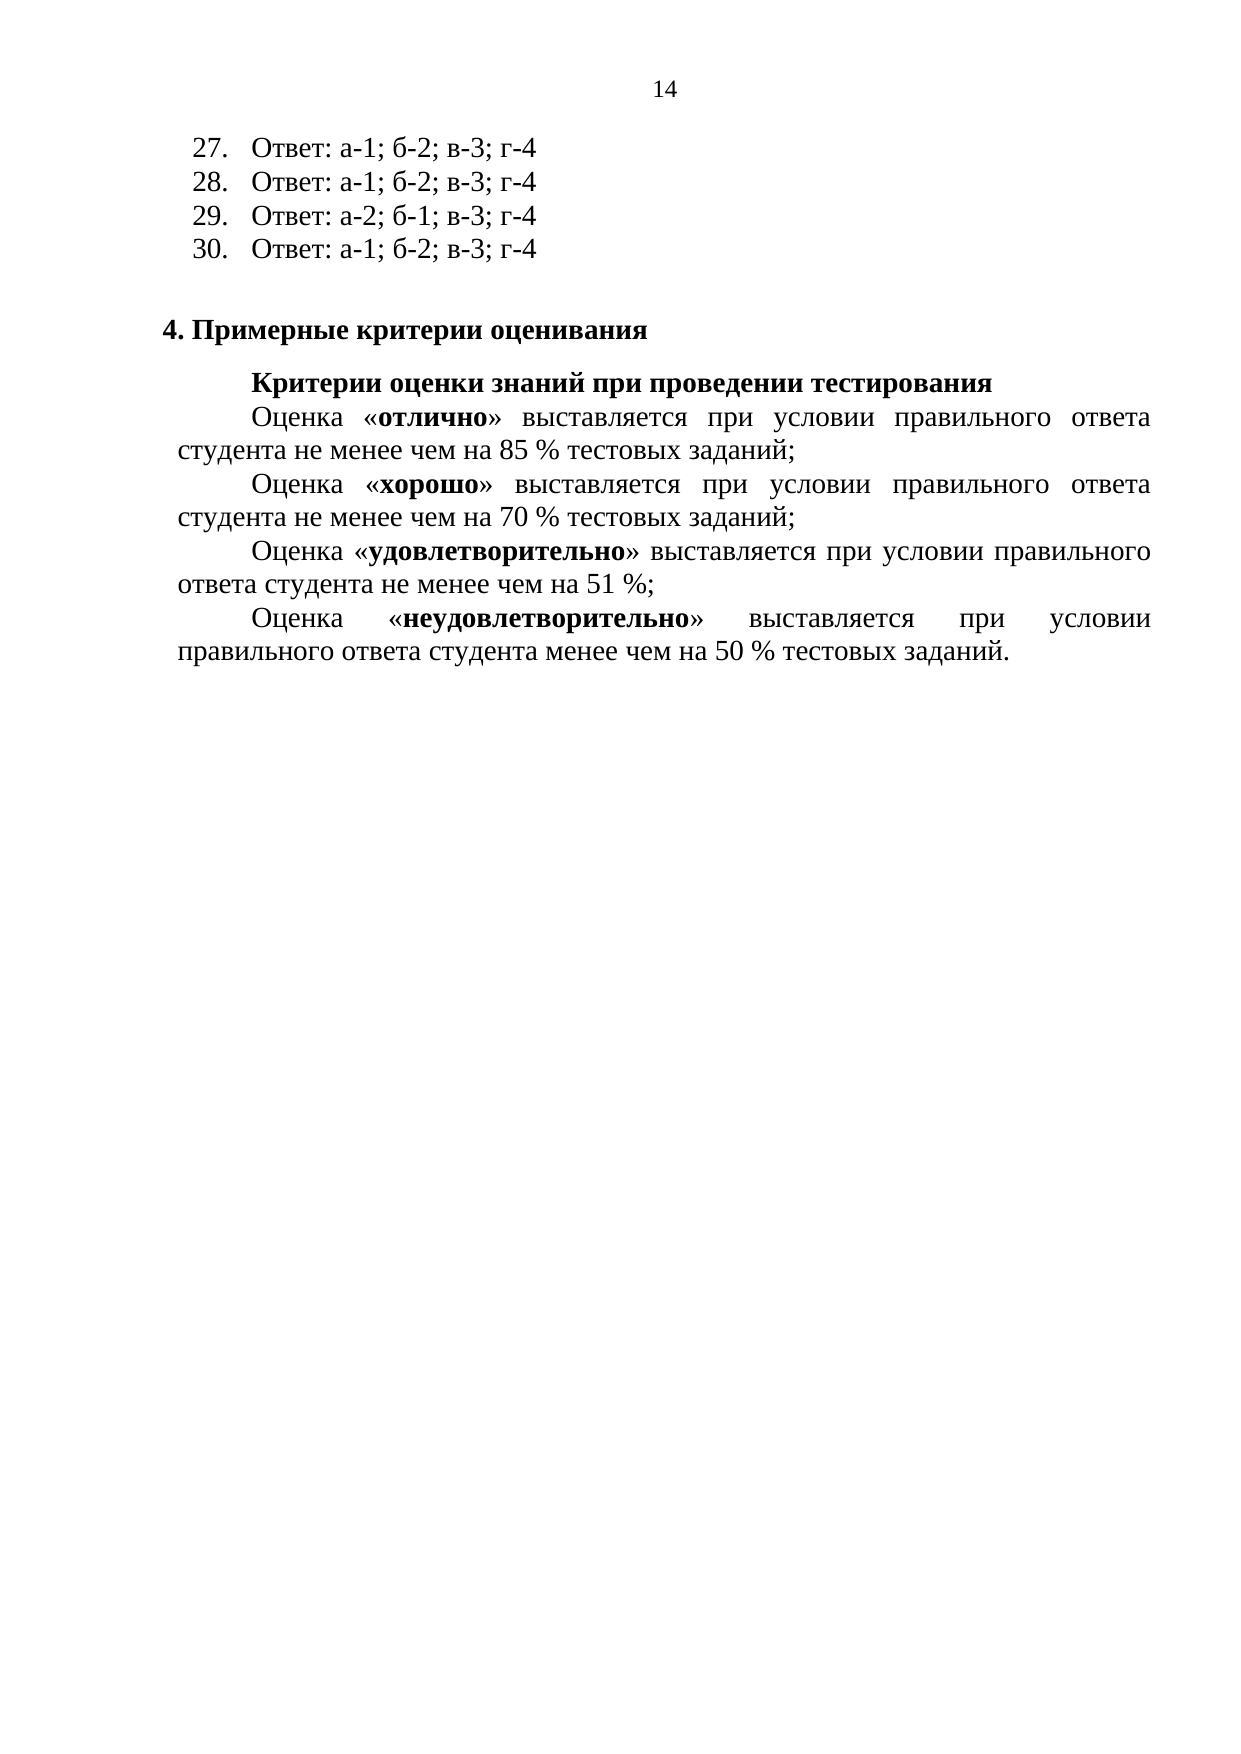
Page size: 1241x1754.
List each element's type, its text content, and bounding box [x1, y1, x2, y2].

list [192, 131, 1152, 164]
text Критерии оценки знаний при проведении тестирования [177, 365, 1152, 399]
text Оценка «неудовлетворительно» выставляется при условии правильного ответа студента менее чем на 50 % тестовых заданий. [177, 600, 1152, 667]
list Ответ: а-1; б-2; в-3; г-4 [192, 231, 1152, 265]
text Оценка «отлично» выставляется при условии правильного ответа студента не менее чем на 85 % тестовых заданий; [177, 399, 1152, 466]
list Ответ: а-2; б-1; в-3; г-4 [192, 198, 1152, 231]
text 4. Примерные критерии оценивания [118, 312, 1152, 346]
text Оценка «удовлетворительно» выставляется при условии правильного ответа студента не менее чем на 51 %; [177, 533, 1152, 600]
list Ответ: а-1; б-2; в-3; г-4 [192, 164, 1152, 198]
text Оценка «хорошо» выставляется при условии правильного ответа студента не менее чем на 70 % тестовых заданий; [177, 466, 1152, 533]
